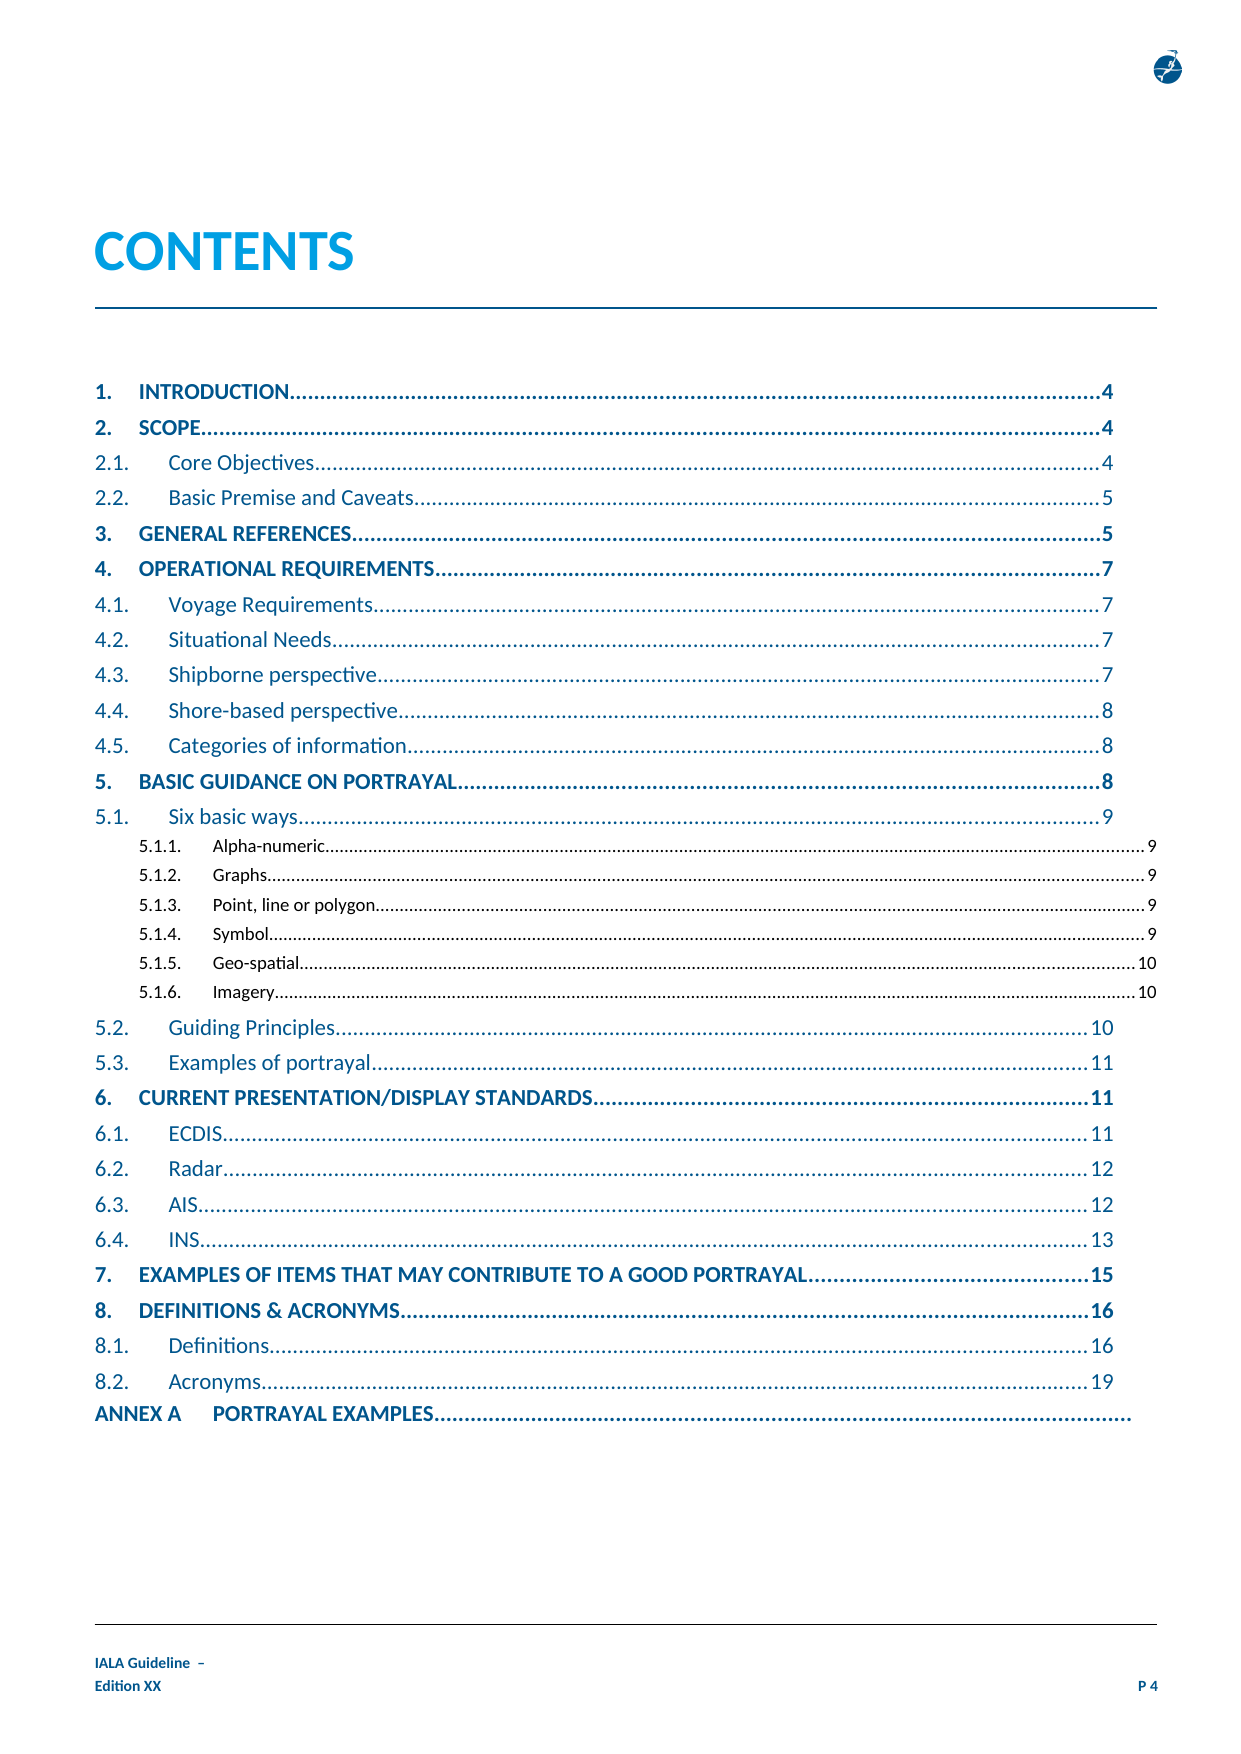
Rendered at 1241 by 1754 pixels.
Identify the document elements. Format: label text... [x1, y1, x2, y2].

text 8.1. Definitions 16 [94, 1328, 1113, 1359]
text 7. EXAMPLES OF ITEMS THAT MAY CONTRIBUTE TO A GOOD PORTRAYAL 15 [94, 1257, 1113, 1288]
text 2.2. Basic Premise and Caveats 5 [94, 480, 1113, 511]
text 6.4. INS 13 [94, 1222, 1113, 1253]
text 4.2. Situational Needs 7 [94, 622, 1113, 653]
text 4.1. Voyage Requirements 7 [94, 586, 1113, 618]
text 1. INTRODUCTION 4 [94, 374, 1113, 405]
text 4.3. Shipborne perspective 7 [94, 657, 1113, 688]
text 5.1.3. Point, line or polygon 9 [139, 893, 1157, 916]
text 6. CURRENT PRESENTATION/DISPLAY STANDARDS 11 [94, 1080, 1113, 1111]
text 4.4. Shore-based perspective 8 [94, 693, 1113, 724]
text 3. GENERAL REFERENCES 5 [94, 516, 1113, 547]
text 5. BASIC GUIDANCE ON PORTRAYAL 8 [94, 763, 1113, 795]
text 6.1. ECDIS 11 [94, 1116, 1113, 1147]
text 5.1.1. Alpha-numeric 9 [139, 834, 1157, 857]
text 8. DEFINITIONS & ACRONYMS 16 [94, 1293, 1113, 1324]
text 5.2. Guiding Principles 10 [94, 1009, 1113, 1041]
picture [1120, 0, 1241, 119]
text 4. OPERATIONAL REQUIREMENTS 7 [94, 551, 1113, 582]
text 6.3. AIS 12 [94, 1186, 1113, 1218]
text 5.3. Examples of portrayal 11 [94, 1045, 1113, 1076]
text 6.2. Radar 12 [94, 1151, 1113, 1182]
text 2.1. Core Objectives 4 [94, 445, 1113, 476]
text 5.1.4. Symbol 9 [139, 922, 1157, 945]
text 5.1.6. Imagery 10 [139, 980, 1157, 1003]
text 5.1.2. Graphs 9 [139, 863, 1157, 886]
text 5.1.5. Geo-spatial 10 [139, 951, 1157, 974]
text ANNEX A PORTRAYAL EXAMPLES 20 [94, 1399, 1113, 1427]
text 2. SCOPE 4 [94, 409, 1113, 441]
text 5.1. Six basic ways 9 [94, 799, 1113, 830]
text 8.2. Acronyms 19 [94, 1363, 1113, 1395]
text 4.5. Categories of information 8 [94, 728, 1113, 759]
